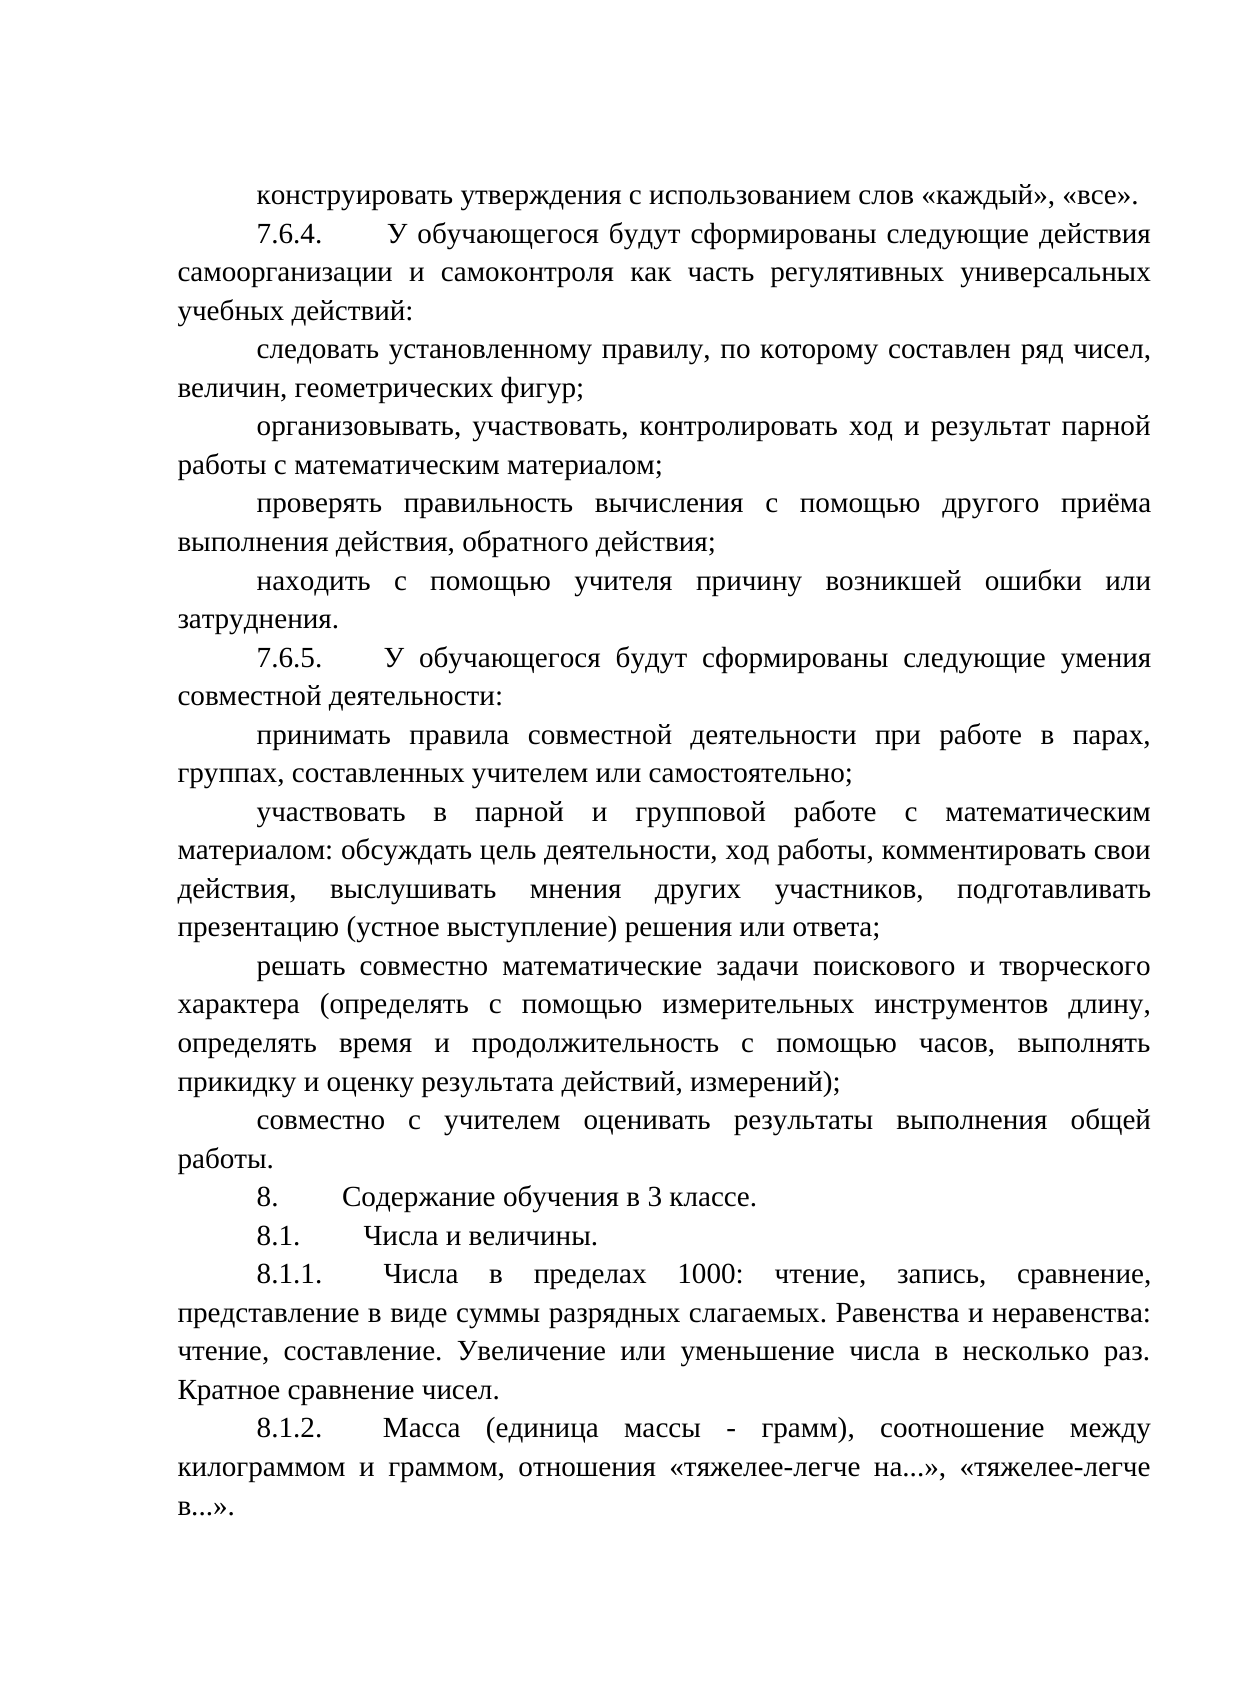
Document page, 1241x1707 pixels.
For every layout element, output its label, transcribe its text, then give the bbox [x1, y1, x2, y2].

list У обучающегося будут сформированы следующие умения совместной деятельности: [177, 640, 1152, 712]
list Содержание обучения в 3 классе. [177, 1179, 1152, 1213]
text конструировать утверждения с использованием слов «каждый», «все». [177, 177, 1152, 211]
list Числа в пределах 1000: чтение, запись, сравнение, представление в виде суммы разрядных слагаемых. Равенства и неравенства: чтение, составление. Увеличение или уменьшение числа в несколько раз. Кратное сравнение чисел. [177, 1256, 1152, 1406]
text решать совместно математические задачи поискового и творческого характера (определять с помощью измерительных инструментов длину, определять время и продолжительность с помощью часов, выполнять прикидку и оценку результата действий, измерений); [177, 948, 1152, 1097]
list Числа и величины. [177, 1218, 1152, 1251]
list Масса (единица массы - грамм), соотношение между килограммом и граммом, отношения «тяжелее-легче на...», «тяжелее-легче в...». [177, 1411, 1152, 1521]
text совместно с учителем оценивать результаты выполнения общей работы. [177, 1102, 1152, 1174]
text находить с помощью учителя причину возникшей ошибки или затруднения. [177, 563, 1152, 635]
list У обучающегося будут сформированы следующие действия самоорганизации и самоконтроля как часть регулятивных универсальных учебных действий: [177, 216, 1152, 326]
text следовать установленному правилу, по которому составлен ряд чисел, величин, геометрических фигур; [177, 331, 1152, 403]
text проверять правильность вычисления с помощью другого приёма выполнения действия, обратного действия; [177, 486, 1152, 558]
text участвовать в парной и групповой работе с математическим материалом: обсуждать цель деятельности, ход работы, комментировать свои действия, выслушивать мнения других участников, подготавливать презентацию (устное выступление) решения или ответа; [177, 794, 1152, 943]
text принимать правила совместной деятельности при работе в парах, группах, составленных учителем или самостоятельно; [177, 717, 1152, 789]
text организовывать, участвовать, контролировать ход и результат парной работы с математическим материалом; [177, 408, 1152, 481]
